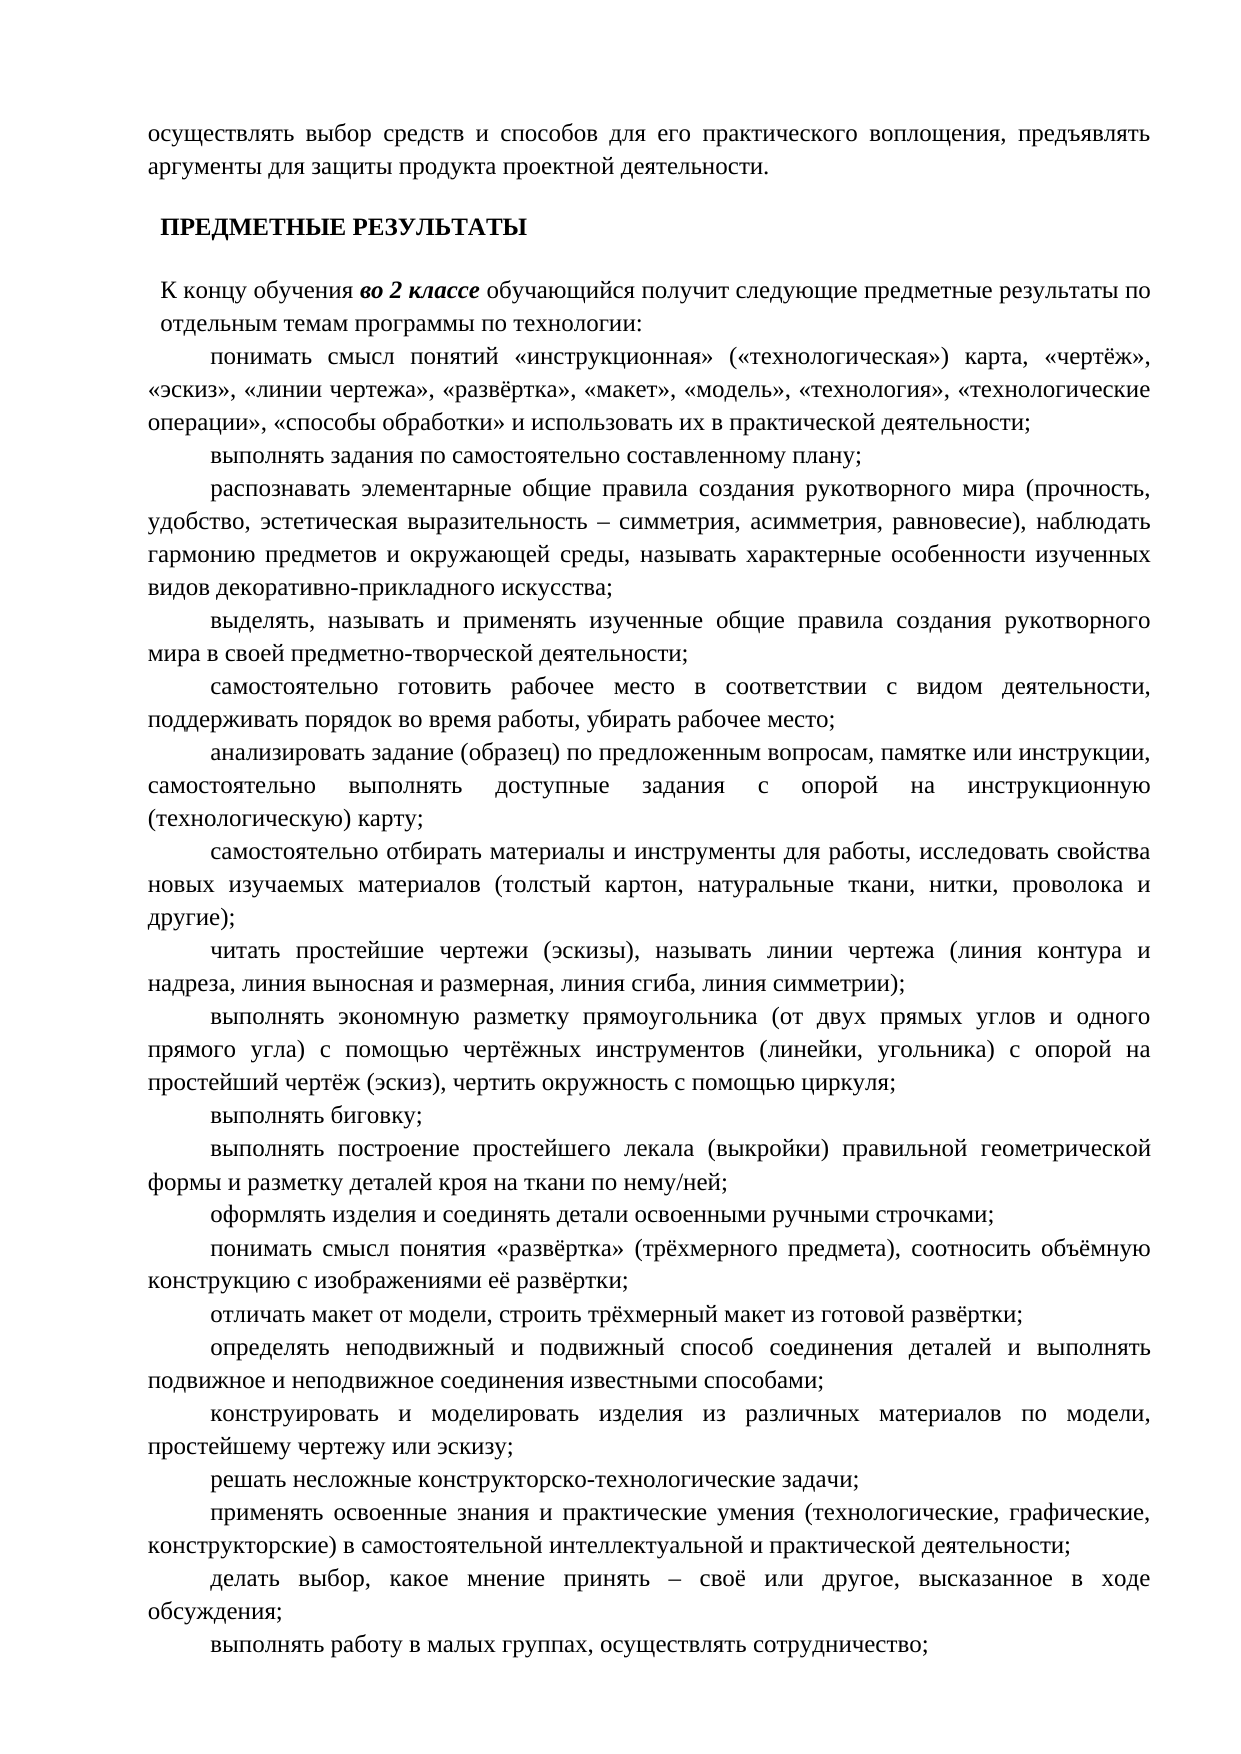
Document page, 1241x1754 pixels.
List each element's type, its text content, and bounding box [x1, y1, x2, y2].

text выполнять построение простейшего лекала (выкройки) правильной геометрической формы и разметку деталей кроя на ткани по нему/ней; [148, 1133, 1152, 1195]
text решать несложные конструкторско-технологические задачи; [148, 1464, 1152, 1492]
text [148, 118, 1152, 180]
text анализировать задание (образец) по предложенным вопросам, памятке или инструкции, самостоятельно выполнять доступные задания с опорой на инструкционную (технологическую) карту; [148, 737, 1152, 832]
text определять неподвижный и подвижный способ соединения деталей и выполнять подвижное и неподвижное соединения известными способами; [148, 1332, 1152, 1393]
text выделять, называть и применять изученные общие правила создания рукотворного мира в своей предметно-творческой деятельности; [148, 605, 1152, 667]
text конструировать и моделировать изделия из различных материалов по модели, простейшему чертежу или эскизу; [148, 1398, 1152, 1459]
text применять освоенные знания и практические умения (технологические, графические, конструкторские) в самостоятельной интеллектуальной и практической деятельности; [148, 1497, 1152, 1558]
text читать простейшие чертежи (эскизы), называть линии чертежа (линия контура и надреза, линия выносная и размерная, линия сгиба, линия симметрии); [148, 935, 1152, 997]
text самостоятельно готовить рабочее место в соответствии с видом деятельности, поддерживать порядок во время работы, убирать рабочее место; [148, 671, 1152, 733]
text ПРЕДМЕТНЫЕ РЕЗУЛЬТАТЫ [160, 212, 1152, 241]
text выполнять задания по самостоятельно составленному плану; [148, 440, 1152, 469]
text оформлять изделия и соединять детали освоенными ручными строчками; [148, 1199, 1152, 1228]
text самостоятельно отбирать материалы и инструменты для работы, исследовать свойства новых изучаемых материалов (толстый картон, натуральные ткани, нитки, проволока и другие); [148, 836, 1152, 931]
text понимать смысл понятий «инструкционная» («технологическая») карта, «чертёж», «эскиз», «линии чертежа», «развёртка», «макет», «модель», «технология», «технологические операции», «способы обработки» и использовать их в практической деятельности; [148, 341, 1152, 436]
text понимать смысл понятия «развёртка» (трёхмерного предмета), соотносить объёмную конструкцию с изображениями её развёртки; [148, 1233, 1152, 1294]
text выполнять работу в малых группах, осуществлять сотрудничество; [148, 1629, 1152, 1658]
text выполнять экономную разметку прямоугольника (от двух прямых углов и одного прямого угла) с помощью чертёжных инструментов (линейки, угольника) с опорой на простейший чертёж (эскиз), чертить окружность с помощью циркуля; [148, 1001, 1152, 1096]
text отличать макет от модели, строить трёхмерный макет из готовой развёртки; [148, 1299, 1152, 1327]
text выполнять биговку; [148, 1101, 1152, 1129]
text делать выбор, какое мнение принять – своё или другое, высказанное в ходе обсуждения; [148, 1563, 1152, 1624]
text распознавать элементарные общие правила создания рукотворного мира (прочность, удобство, эстетическая выразительность – симметрия, асимметрия, равновесие), наблюдать гармонию предметов и окружающей среды, называть характерные особенности изученных видов декоративно-прикладного искусства; [148, 473, 1152, 601]
text К концу обучения во 2 классе обучающийся получит следующие предметные результаты по отдельным темам программы по технологии: [160, 275, 1152, 337]
